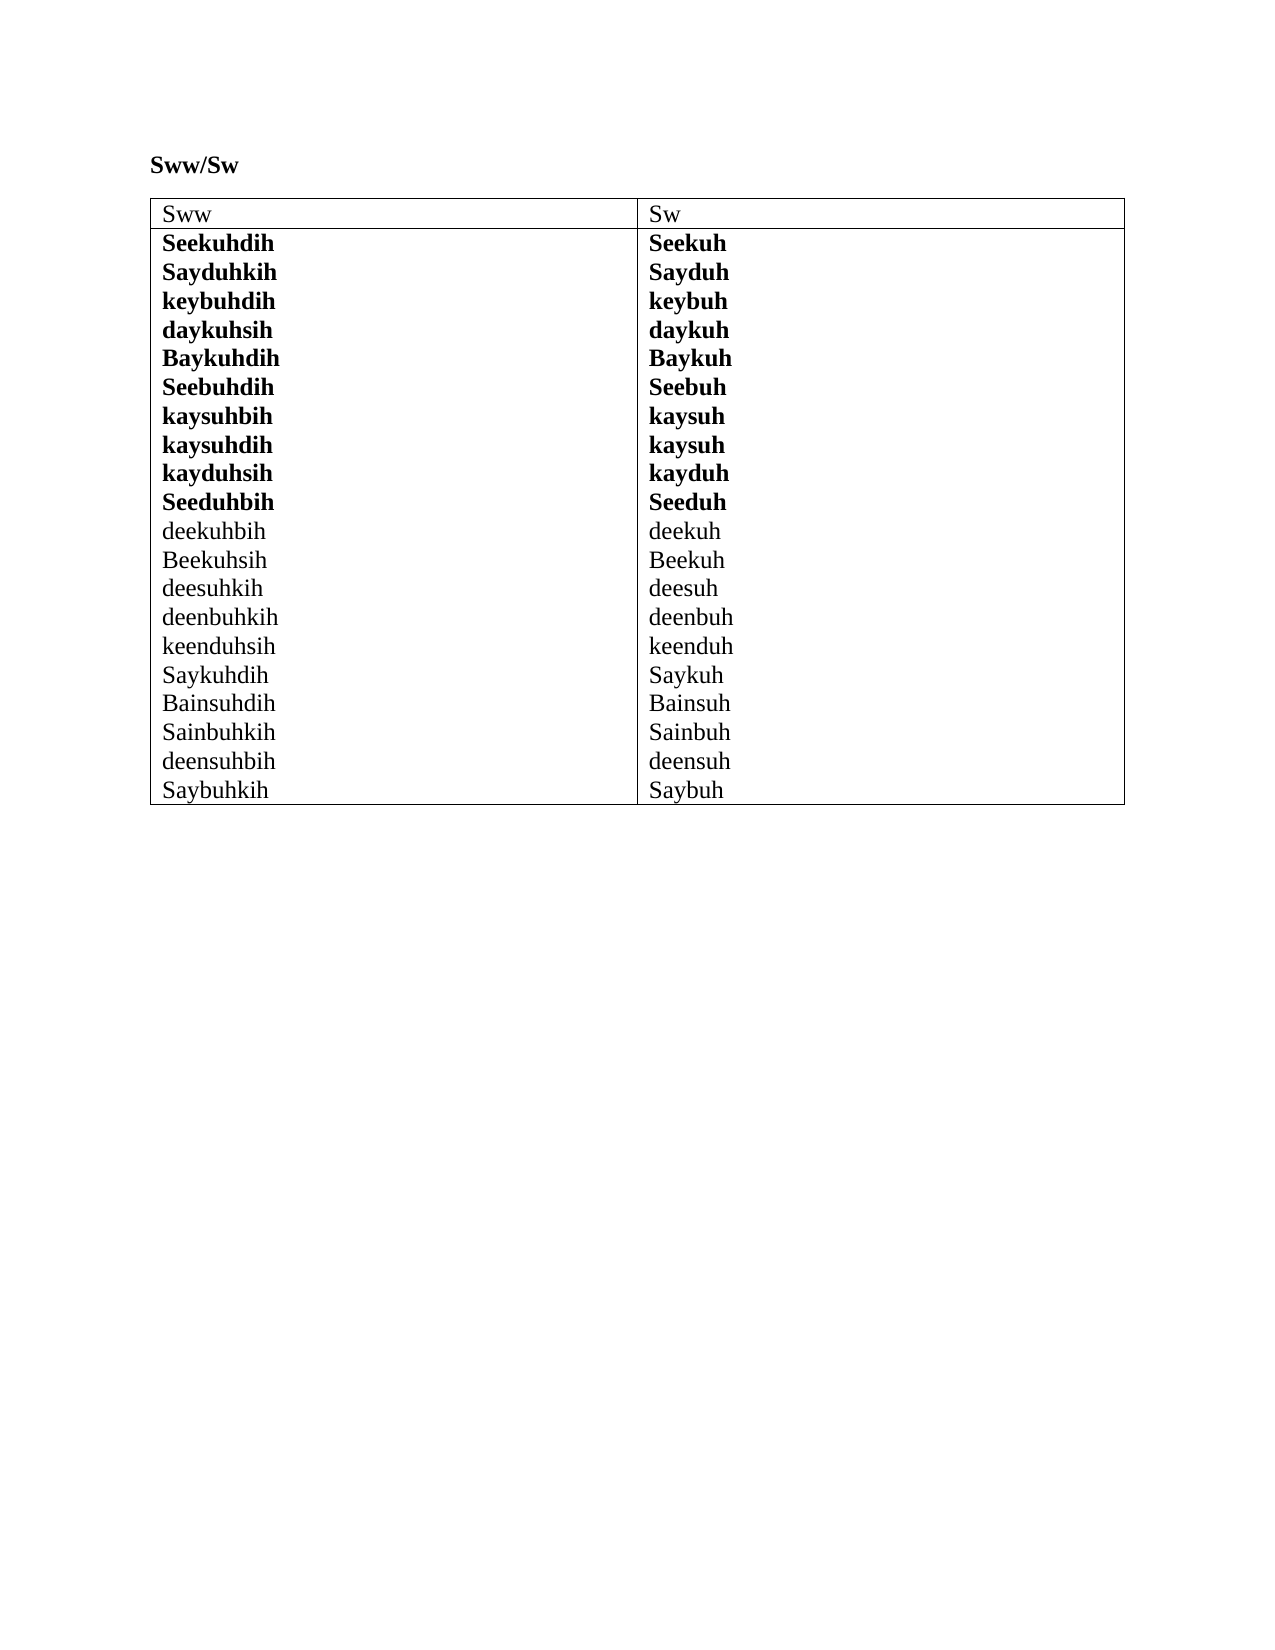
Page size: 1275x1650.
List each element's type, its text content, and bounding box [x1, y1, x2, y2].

text Sww/Sw [150, 150, 1125, 179]
table_cell Seekuhdih Sayduhkih keybuhdih daykuhsih Baykuhdih Seebuhdih kaysuhbih kaysuhdih kayduhsih Seeduhbih deekuhbih Beekuhsih deesuhkih deenbuhkih keenduhsih Saykuhdih Bainsuhdih Sainbuhkih deensuhbih Saybuhkih [151, 229, 637, 803]
table_header Sww [151, 199, 637, 227]
table_cell Seekuh Sayduh keybuh daykuh Baykuh Seebuh kaysuh kaysuh kayduh Seeduh deekuh Beekuh deesuh deenbuh keenduh Saykuh Bainsuh Sainbuh deensuh Saybuh [638, 229, 1124, 803]
table_header Sw [638, 199, 1124, 227]
